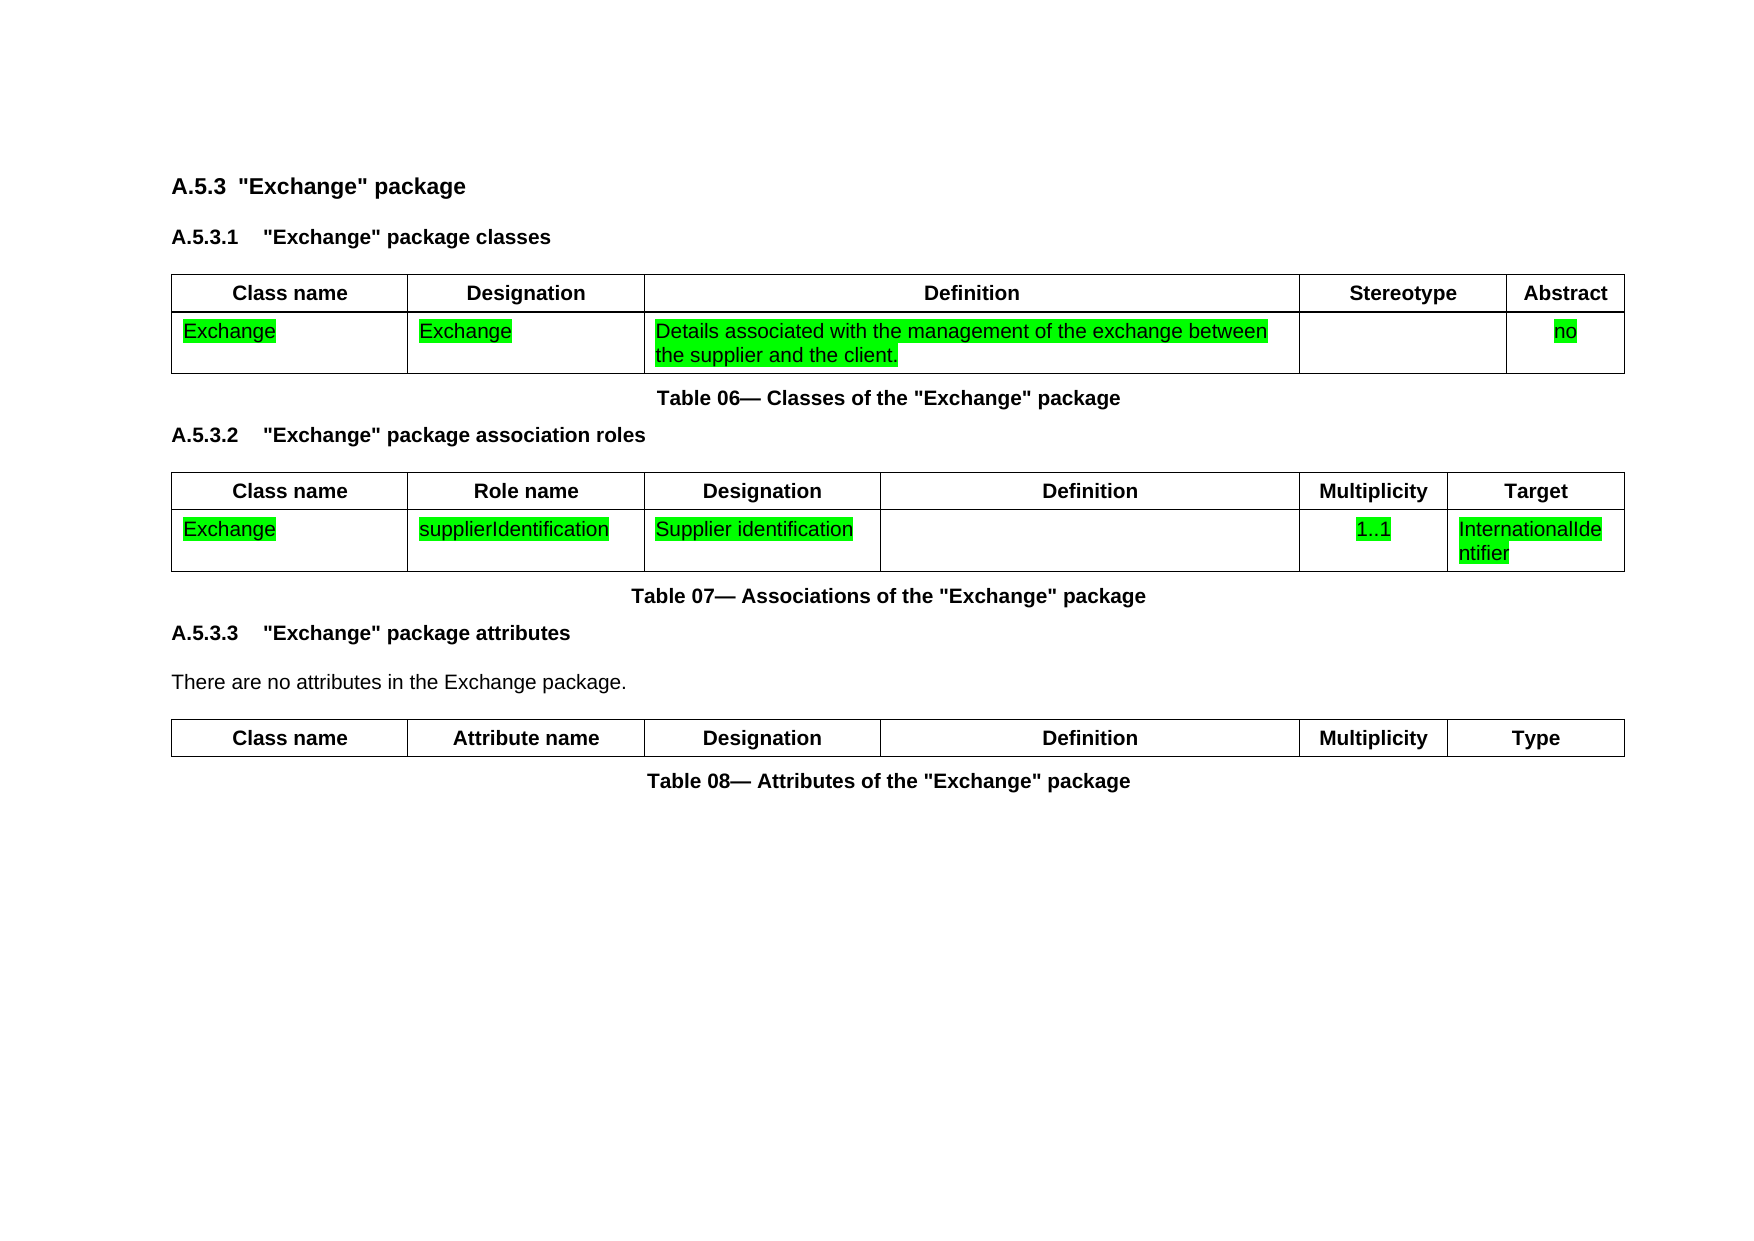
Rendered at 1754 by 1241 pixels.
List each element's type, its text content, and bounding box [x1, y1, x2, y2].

table_header Multiplicity [1300, 720, 1447, 756]
title Table 7— Associations of the "Exchange" package [171, 584, 1606, 608]
table_cell Details associated with the management of the exchange between the supplier and the client. [645, 313, 1299, 373]
table_header Class name [172, 720, 407, 756]
table_header Definition [881, 473, 1299, 509]
table_header Class name [172, 275, 407, 311]
table_header Class name [172, 473, 407, 509]
table_cell [881, 510, 1299, 571]
table_header Definition [645, 275, 1299, 311]
title Table 6— Classes of the "Exchange" package [171, 386, 1606, 410]
table_header Designation [645, 720, 880, 756]
table_header Abstract [1507, 275, 1624, 311]
text "Exchange" package association roles [171, 423, 1606, 447]
table_cell InternationalIdentifier [1448, 510, 1624, 571]
table_cell Supplier identification [645, 510, 880, 571]
table_cell no [1507, 313, 1624, 373]
table_header Attribute name [408, 720, 644, 756]
table_header Target [1448, 473, 1624, 509]
table_header Role name [408, 473, 644, 509]
table_cell Exchange [172, 510, 407, 571]
table_header Designation [408, 275, 644, 311]
table_cell supplierIdentification [408, 510, 644, 571]
table_header Designation [645, 473, 880, 509]
text There are no attributes in the Exchange package. [171, 670, 1606, 694]
text "Exchange" package [171, 174, 1606, 200]
title Table 8— Attributes of the "Exchange" package [171, 770, 1606, 794]
table_header Multiplicity [1300, 473, 1447, 509]
table_cell 1..1 [1300, 510, 1447, 571]
text "Exchange" package classes [171, 225, 1606, 249]
table_header Definition [881, 720, 1299, 756]
text "Exchange" package attributes [171, 621, 1606, 645]
table_cell Exchange [172, 313, 407, 373]
table_header Type [1448, 720, 1624, 756]
table_cell Exchange [408, 313, 644, 373]
table_cell [1300, 313, 1506, 373]
table_header Stereotype [1300, 275, 1506, 311]
